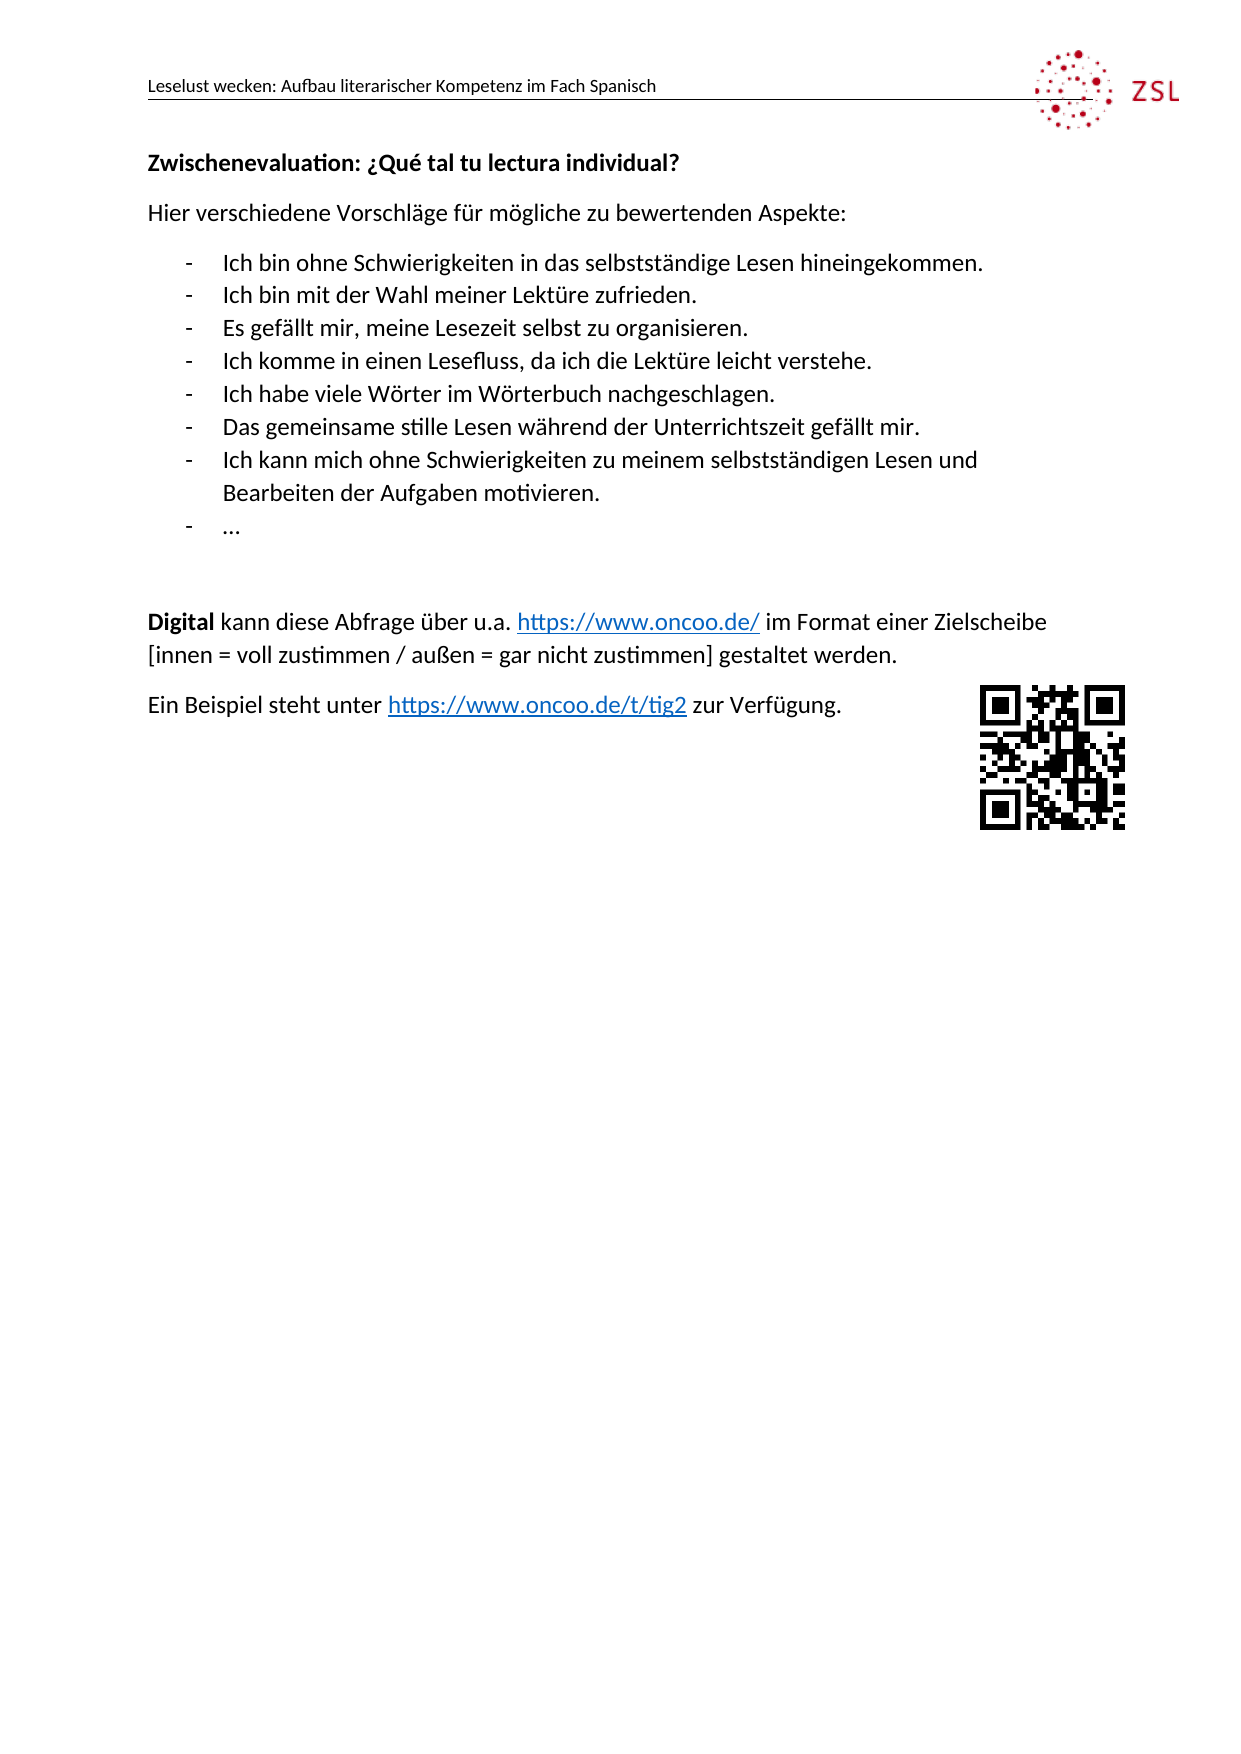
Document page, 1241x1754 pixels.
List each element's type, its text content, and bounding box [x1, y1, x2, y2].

text Zwischenevaluation: ¿Qué tal tu lectura individual? [148, 148, 1093, 178]
list Ich kann mich ohne Schwierigkeiten zu meinem selbstständigen Lesen und Bearbeiten der Aufgaben motivieren. [185, 444, 1093, 508]
text Hier verschiedene Vorschläge für mögliche zu bewertenden Aspekte: [148, 197, 1093, 228]
list Ich bin ohne Schwierigkeiten in das selbstständige Lesen hineingekommen. [185, 247, 1093, 277]
list … [185, 510, 1093, 541]
picture [1031, 49, 1179, 130]
list Ich komme in einen Lesefluss, da ich die Lektüre leicht verstehe. [185, 346, 1093, 376]
list Ich habe viele Wörter im Wörterbuch nachgeschlagen. [185, 378, 1093, 409]
picture [956, 661, 1149, 854]
text Digital kann diese Abfrage über u.a. https://www.oncoo.de/ im Format einer Zielscheibe [innen = voll zustimmen / außen = gar nicht zustimmen] gestaltet werden. [148, 607, 1093, 670]
list Es gefällt mir, meine Lesezeit selbst zu organisieren. [185, 313, 1093, 343]
text Ein Beispiel steht unter https://www.oncoo.de/t/tig2 zur Verfügung. [148, 689, 956, 719]
list Das gemeinsame stille Lesen während der Unterrichtszeit gefällt mir. [185, 411, 1093, 442]
list Ich bin mit der Wahl meiner Lektüre zufrieden. [185, 280, 1093, 310]
